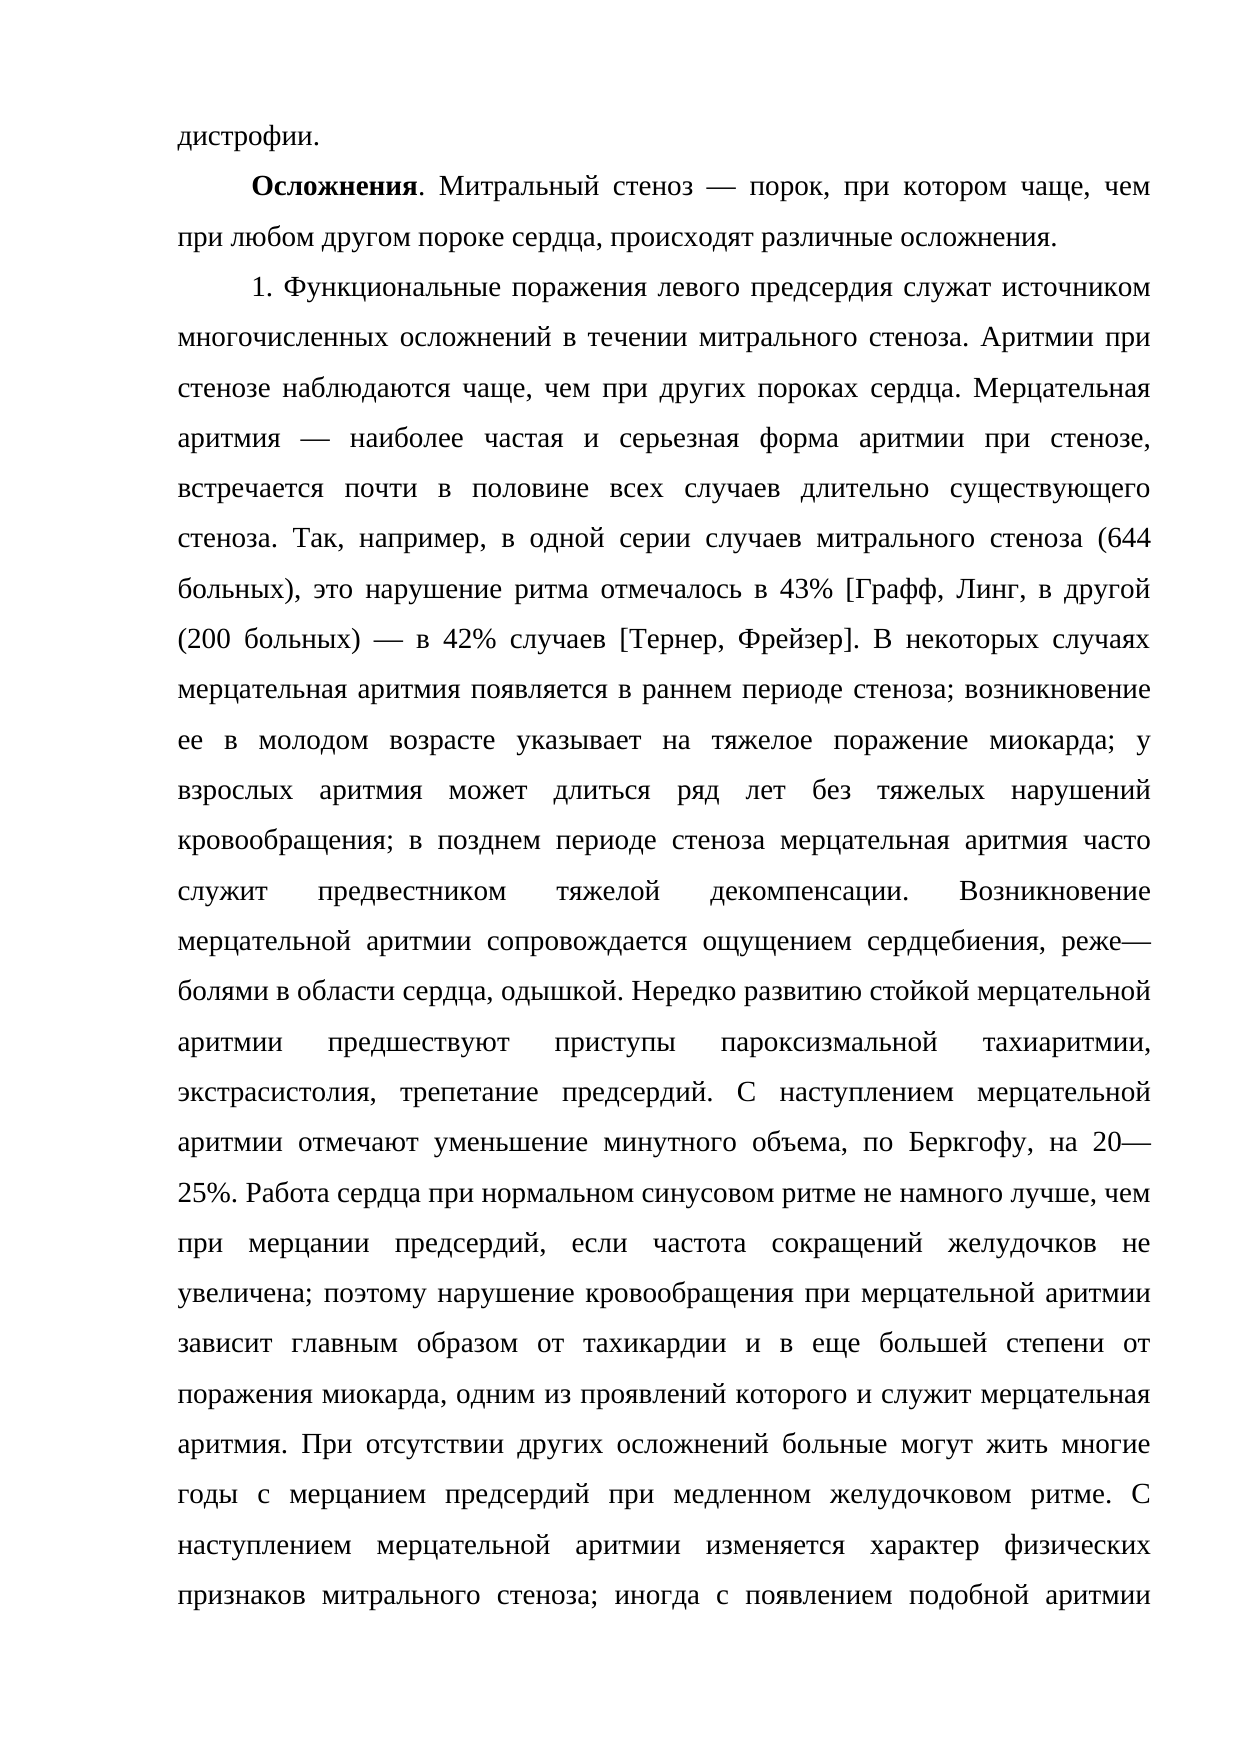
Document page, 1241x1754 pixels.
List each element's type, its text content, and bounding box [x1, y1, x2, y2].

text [177, 269, 1152, 1611]
text Осложнения. Митральный стеноз — порок, при котором чаще, чем при любом другом пороке сердца, происходят различные осложнения. [177, 168, 1152, 252]
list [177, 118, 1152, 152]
